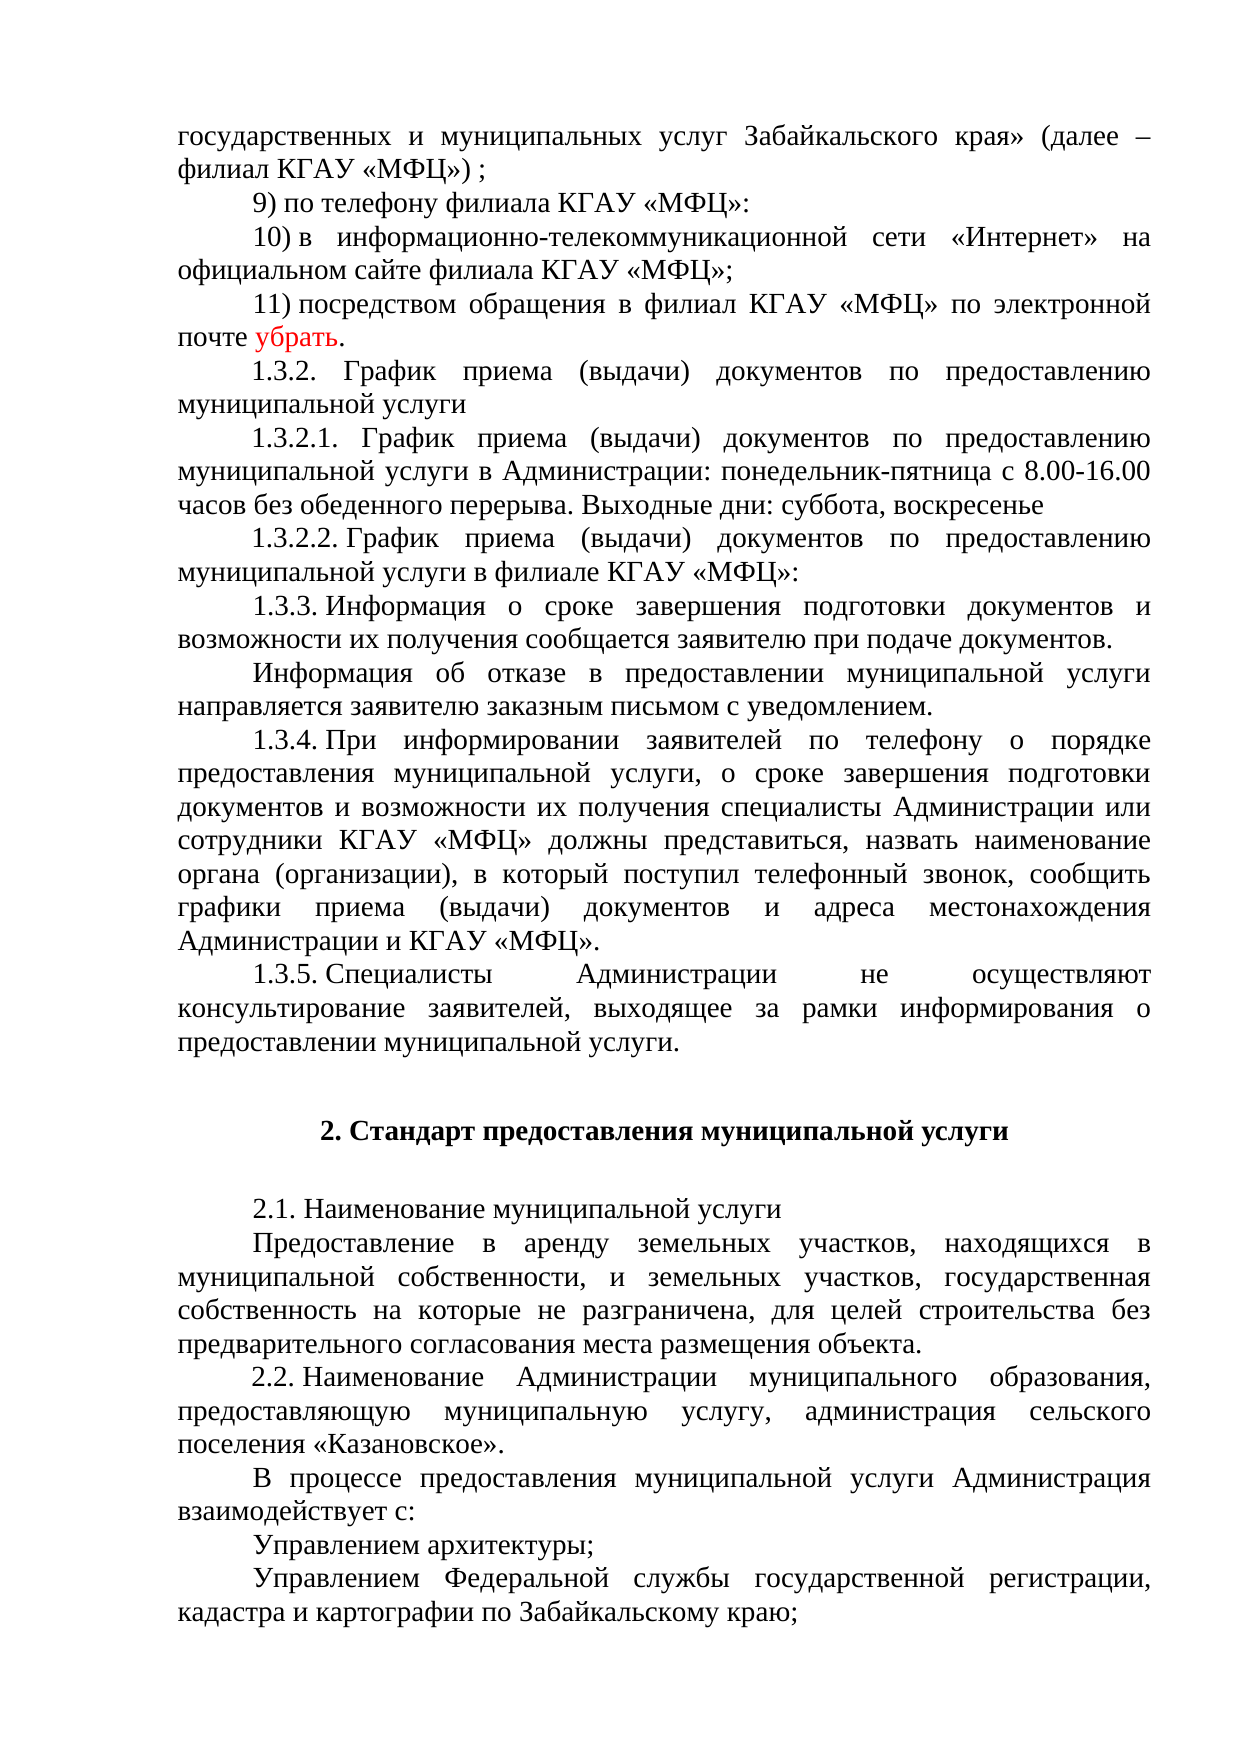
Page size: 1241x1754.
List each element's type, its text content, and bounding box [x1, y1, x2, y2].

text 1.3.5. Специалисты Администрации не осуществляют консультирование заявителей, выходящее за рамки информирования о предоставлении муниципальной услуги. [177, 957, 1152, 1057]
text 9) по телефону филиала КГАУ «МФЦ»: [177, 185, 1152, 219]
text Предоставление в аренду земельных участков, находящихся в муниципальной собственности, и земельных участков, государственная собственность на которые не разграничена, для целей строительства без предварительного согласования места размещения объекта. [177, 1225, 1152, 1359]
text 2.2. Наименование Администрации муниципального образования, предоставляющую муниципальную услугу, администрация сельского поселения «Казановское». [177, 1359, 1152, 1460]
text 2.1. Наименование муниципальной услуги [177, 1192, 1152, 1225]
text 1.3.2.2. График приема (выдачи) документов по предоставлению муниципальной услуги в филиале КГАУ «МФЦ»: [177, 521, 1152, 588]
text 11) посредством обращения в филиал КГАУ «МФЦ» по электронной почте убрать. [177, 286, 1152, 353]
text Информация об отказе в предоставлении муниципальной услуги направляется заявителю заказным письмом с уведомлением. [177, 655, 1152, 722]
text В процессе предоставления муниципальной услуги Администрация взаимодействует с: [177, 1460, 1152, 1527]
text 10) в информационно-телекоммуникационной сети «Интернет» на официальном сайте филиала КГАУ «МФЦ»; [177, 219, 1152, 286]
subtitle 2. Стандарт предоставления муниципальной услуги [177, 1113, 1152, 1147]
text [177, 118, 1152, 185]
text Управлением Федеральной службы государственной регистрации, кадастра и картографии по Забайкальскому краю; [177, 1561, 1152, 1628]
text 1.3.2. График приема (выдачи) документов по предоставлению муниципальной услуги [177, 353, 1152, 420]
text 1.3.3. Информация о сроке завершения подготовки документов и возможности их получения сообщается заявителю при подаче документов. [177, 588, 1152, 655]
text Управлением архитектуры; [177, 1527, 1152, 1561]
text 1.3.4. При информировании заявителей по телефону о порядке предоставления муниципальной услуги, о сроке завершения подготовки документов и возможности их получения специалисты Администрации или сотрудники КГАУ «МФЦ» должны представиться, назвать наименование органа (организации), в который поступил телефонный звонок, сообщить графики приема (выдачи) документов и адреса местонахождения Администрации и КГАУ «МФЦ». [177, 722, 1152, 957]
text 1.3.2.1. График приема (выдачи) документов по предоставлению муниципальной услуги в Администрации: понедельник-пятница с 8.00-16.00 часов без обеденного перерыва. Выходные дни: суббота, воскресенье [177, 420, 1152, 521]
